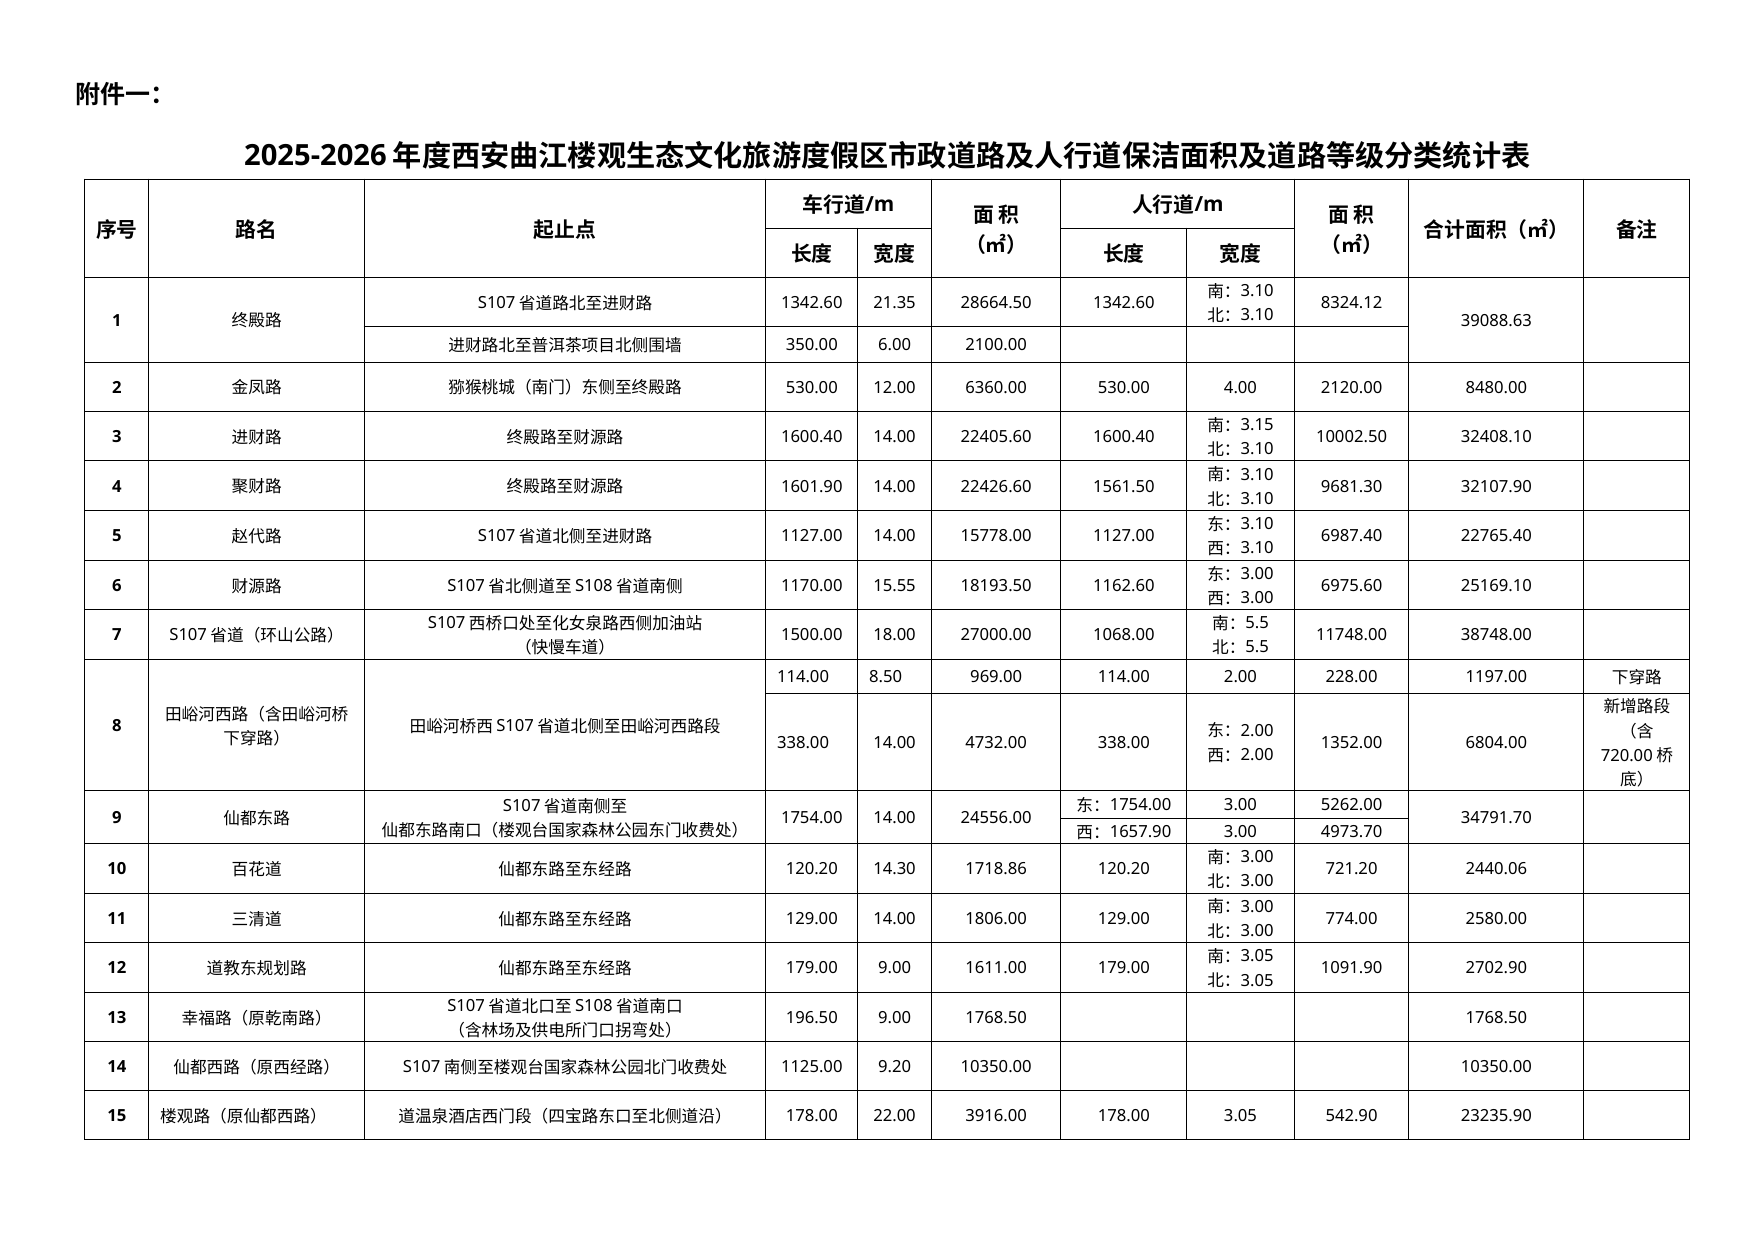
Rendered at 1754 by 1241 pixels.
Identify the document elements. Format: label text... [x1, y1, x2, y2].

table_cell 3.00 [1187, 791, 1294, 818]
table_cell 终殿路 [149, 278, 364, 362]
table_cell 22405.60 [932, 412, 1060, 460]
table_cell 南：3.00 北：3.00 [1187, 894, 1294, 942]
table_cell 28664.50 [932, 278, 1060, 326]
table_cell S107省道北侧至进财路 [365, 511, 765, 559]
table_cell 14.00 [858, 511, 931, 559]
table_cell 合计面积（㎡） [1409, 180, 1583, 277]
table_cell 32408.10 [1409, 412, 1583, 460]
table_cell 宽度 [858, 229, 931, 277]
table_cell [1584, 461, 1689, 510]
table_cell 仙都西路（原西经路） [149, 1042, 364, 1090]
table_cell 2120.00 [1295, 363, 1408, 411]
table_cell 进财路北至普洱茶项目北侧围墙 [365, 327, 765, 362]
table_cell 2.00 [1187, 660, 1294, 692]
table_cell 9 [85, 791, 148, 843]
table_cell S107省道南侧至 仙都东路南口（楼观台国家森林公园东门收费处） [365, 791, 765, 843]
table_cell S107省北侧道至S108省道南侧 [365, 561, 765, 609]
table_cell 2440.06 [1409, 844, 1583, 892]
table_cell 22765.40 [1409, 511, 1583, 559]
table_cell 宽度 [1187, 229, 1294, 277]
table_cell 幸福路（原乾南路） [149, 993, 364, 1041]
table_cell 1768.50 [1409, 993, 1583, 1041]
table_cell S107西桥口处至化女泉路西侧加油站 （快慢车道） [365, 610, 765, 659]
table_cell 10350.00 [932, 1042, 1060, 1090]
table_cell 猕猴桃城（南门）东侧至终殿路 [365, 363, 765, 411]
table_cell 1125.00 [766, 1042, 857, 1090]
table_cell 9.00 [858, 993, 931, 1041]
table_cell 1127.00 [1061, 511, 1186, 559]
table_cell [1061, 327, 1186, 362]
table_cell [1584, 844, 1689, 892]
table_cell 129.00 [1061, 894, 1186, 942]
table_cell 8324.12 [1295, 278, 1408, 326]
table_cell 赵代路 [149, 511, 364, 559]
table_cell 面 积（㎡） [1295, 180, 1408, 277]
table_cell 530.00 [1061, 363, 1186, 411]
table_cell 14 [85, 1042, 148, 1090]
table_cell 15778.00 [932, 511, 1060, 559]
table_cell 114.00 [766, 660, 857, 692]
table_cell 6804.00 [1409, 694, 1583, 790]
table_cell 1600.40 [1061, 412, 1186, 460]
table_cell 38748.00 [1409, 610, 1583, 659]
table_cell 11748.00 [1295, 610, 1408, 659]
table_cell 350.00 [766, 327, 857, 362]
table_cell 14.00 [858, 894, 931, 942]
table_cell [1584, 791, 1689, 843]
table_cell 14.00 [858, 791, 931, 843]
table_cell 2100.00 [932, 327, 1060, 362]
table_cell 终殿路至财源路 [365, 461, 765, 510]
table_cell 969.00 [932, 660, 1060, 692]
table_cell [1061, 1042, 1186, 1090]
table_cell 1352.00 [1295, 694, 1408, 790]
table_cell S107南侧至楼观台国家森林公园北门收费处 [365, 1042, 765, 1090]
table_cell 路名 [149, 180, 364, 277]
table_cell 4732.00 [932, 694, 1060, 790]
table_cell 23235.90 [1409, 1091, 1583, 1139]
table_cell 530.00 [766, 363, 857, 411]
table_cell S107省道北口至S108省道南口 （含林场及供电所门口拐弯处） [365, 993, 765, 1041]
table_cell 东：2.00 西：2.00 [1187, 694, 1294, 790]
table_cell 金凤路 [149, 363, 364, 411]
table_cell 34791.70 [1409, 791, 1583, 843]
table_cell 14.00 [858, 412, 931, 460]
table_cell 百花道 [149, 844, 364, 892]
table_cell 仙都东路 [149, 791, 364, 843]
table_cell [1187, 1042, 1294, 1090]
table_cell [1584, 561, 1689, 609]
table_cell 4.00 [1187, 363, 1294, 411]
table_cell 南：3.15 北：3.10 [1187, 412, 1294, 460]
table_cell 1170.00 [766, 561, 857, 609]
table_cell 9.20 [858, 1042, 931, 1090]
table_cell 6987.40 [1295, 511, 1408, 559]
table_cell 6.00 [858, 327, 931, 362]
table_cell [1584, 1042, 1689, 1090]
table_cell 终殿路至财源路 [365, 412, 765, 460]
table_cell 1611.00 [932, 943, 1060, 992]
table_cell 9681.30 [1295, 461, 1408, 510]
table_cell 8 [85, 660, 148, 790]
table_cell 2580.00 [1409, 894, 1583, 942]
table_cell 1127.00 [766, 511, 857, 559]
table_cell 聚财路 [149, 461, 364, 510]
table_cell 228.00 [1295, 660, 1408, 692]
table_cell 1068.00 [1061, 610, 1186, 659]
table_cell [1295, 993, 1408, 1041]
table_cell [1187, 993, 1294, 1041]
table_cell 东：3.10 西：3.10 [1187, 511, 1294, 559]
table_cell 338.00 [1061, 694, 1186, 790]
table_cell 774.00 [1295, 894, 1408, 942]
table_cell 道教东规划路 [149, 943, 364, 992]
table_cell 18193.50 [932, 561, 1060, 609]
table_cell [1584, 993, 1689, 1041]
table_cell 542.90 [1295, 1091, 1408, 1139]
table_cell 1 [85, 278, 148, 362]
table_cell 长度 [1061, 229, 1186, 277]
table_cell 7 [85, 610, 148, 659]
table_cell 22426.60 [932, 461, 1060, 510]
table_cell 1561.50 [1061, 461, 1186, 510]
table_cell 1806.00 [932, 894, 1060, 942]
table_cell 179.00 [766, 943, 857, 992]
table_cell 3 [85, 412, 148, 460]
table_cell 起止点 [365, 180, 765, 277]
table_cell 13 [85, 993, 148, 1041]
table_cell 1718.86 [932, 844, 1060, 892]
table_cell 114.00 [1061, 660, 1186, 692]
table_cell 南：3.10 北：3.10 [1187, 278, 1294, 326]
table_cell 338.00 [766, 694, 857, 790]
table_cell 下穿路 [1584, 660, 1689, 692]
table_cell 道温泉酒店西门段（四宝路东口至北侧道沿） [365, 1091, 765, 1139]
table_cell 南：3.05 北：3.05 [1187, 943, 1294, 992]
table_cell 8480.00 [1409, 363, 1583, 411]
table_cell 6360.00 [932, 363, 1060, 411]
table_cell [1061, 993, 1186, 1041]
table_cell 178.00 [1061, 1091, 1186, 1139]
table_cell 东：1754.00 [1061, 791, 1186, 818]
table_cell 120.20 [766, 844, 857, 892]
table_cell 10 [85, 844, 148, 892]
table_cell S107省道（环山公路） [149, 610, 364, 659]
table_cell 178.00 [766, 1091, 857, 1139]
table_cell 人行道/m [1061, 180, 1294, 227]
table_cell 14.00 [858, 461, 931, 510]
table_cell [1584, 1091, 1689, 1139]
table_cell 4973.70 [1295, 819, 1408, 843]
table_cell 129.00 [766, 894, 857, 942]
table_cell 10350.00 [1409, 1042, 1583, 1090]
table_cell 东：3.00 西：3.00 [1187, 561, 1294, 609]
table_cell 备注 [1584, 180, 1689, 277]
table_cell 11 [85, 894, 148, 942]
table_cell 14.00 [858, 694, 931, 790]
table_cell 4 [85, 461, 148, 510]
table_cell 15 [85, 1091, 148, 1139]
table_cell 3916.00 [932, 1091, 1060, 1139]
table_cell S107省道路北至进财路 [365, 278, 765, 326]
table_cell [1187, 327, 1294, 362]
table_cell 仙都东路至东经路 [365, 943, 765, 992]
table_cell 120.20 [1061, 844, 1186, 892]
table_cell 楼观路（原仙都西路） [149, 1091, 364, 1139]
table_cell 8.50 [858, 660, 931, 692]
table_cell 1342.60 [1061, 278, 1186, 326]
table_cell [1584, 363, 1689, 411]
table_cell 进财路 [149, 412, 364, 460]
table_cell 1600.40 [766, 412, 857, 460]
table_cell [1584, 894, 1689, 942]
table_cell 序号 [85, 180, 148, 277]
table_cell 179.00 [1061, 943, 1186, 992]
table_cell 27000.00 [932, 610, 1060, 659]
table_cell 1197.00 [1409, 660, 1583, 692]
text 附件一： [75, 75, 1679, 111]
table_cell [1295, 1042, 1408, 1090]
table_cell 196.50 [766, 993, 857, 1041]
table_cell 12.00 [858, 363, 931, 411]
table_cell 南：3.00 北：3.00 [1187, 844, 1294, 892]
table_cell 25169.10 [1409, 561, 1583, 609]
table_cell [1295, 327, 1408, 362]
table_cell 5262.00 [1295, 791, 1408, 818]
table_cell 田峪河西路（含田峪河桥下穿路） [149, 660, 364, 790]
table_cell 32107.90 [1409, 461, 1583, 510]
table_cell 6975.60 [1295, 561, 1408, 609]
table_cell 21.35 [858, 278, 931, 326]
table_cell 田峪河桥西S107省道北侧至田峪河西路段 [365, 660, 765, 790]
table_cell 22.00 [858, 1091, 931, 1139]
table_cell 24556.00 [932, 791, 1060, 843]
table_cell 1162.60 [1061, 561, 1186, 609]
table_cell 南：5.5 北：5.5 [1187, 610, 1294, 659]
table_cell 1342.60 [766, 278, 857, 326]
table_cell 1091.90 [1295, 943, 1408, 992]
table_cell 6 [85, 561, 148, 609]
table_cell 18.00 [858, 610, 931, 659]
table_cell 1601.90 [766, 461, 857, 510]
table_cell 1754.00 [766, 791, 857, 843]
table_header 2025-2026年度西安曲江楼观生态文化旅游度假区市政道路及人行道保洁面积及道路等级分类统计表 [85, 129, 1689, 178]
table_cell 10002.50 [1295, 412, 1408, 460]
table_cell 9.00 [858, 943, 931, 992]
table_cell 三清道 [149, 894, 364, 942]
table_cell 2702.90 [1409, 943, 1583, 992]
table_cell 3.05 [1187, 1091, 1294, 1139]
table_cell 12 [85, 943, 148, 992]
table_cell 3.00 [1187, 819, 1294, 843]
table_cell [1584, 278, 1689, 362]
table_cell 车行道/m [766, 180, 931, 227]
table_cell 5 [85, 511, 148, 559]
table_cell 仙都东路至东经路 [365, 894, 765, 942]
table_cell 面 积（㎡） [932, 180, 1060, 277]
table_cell 1768.50 [932, 993, 1060, 1041]
table_cell 西：1657.90 [1061, 819, 1186, 843]
table_cell 39088.63 [1409, 278, 1583, 362]
table_cell 721.20 [1295, 844, 1408, 892]
table_cell 1500.00 [766, 610, 857, 659]
table_cell [1584, 412, 1689, 460]
table_cell 新增路段（含720.00桥底） [1584, 694, 1689, 790]
table_cell 仙都东路至东经路 [365, 844, 765, 892]
table_cell 长度 [766, 229, 857, 277]
table_cell [1584, 511, 1689, 559]
table_cell 南：3.10 北：3.10 [1187, 461, 1294, 510]
table_cell [1584, 943, 1689, 992]
table_cell [1584, 610, 1689, 659]
table_cell 财源路 [149, 561, 364, 609]
table_cell 2 [85, 363, 148, 411]
table_cell 14.30 [858, 844, 931, 892]
table_cell 15.55 [858, 561, 931, 609]
